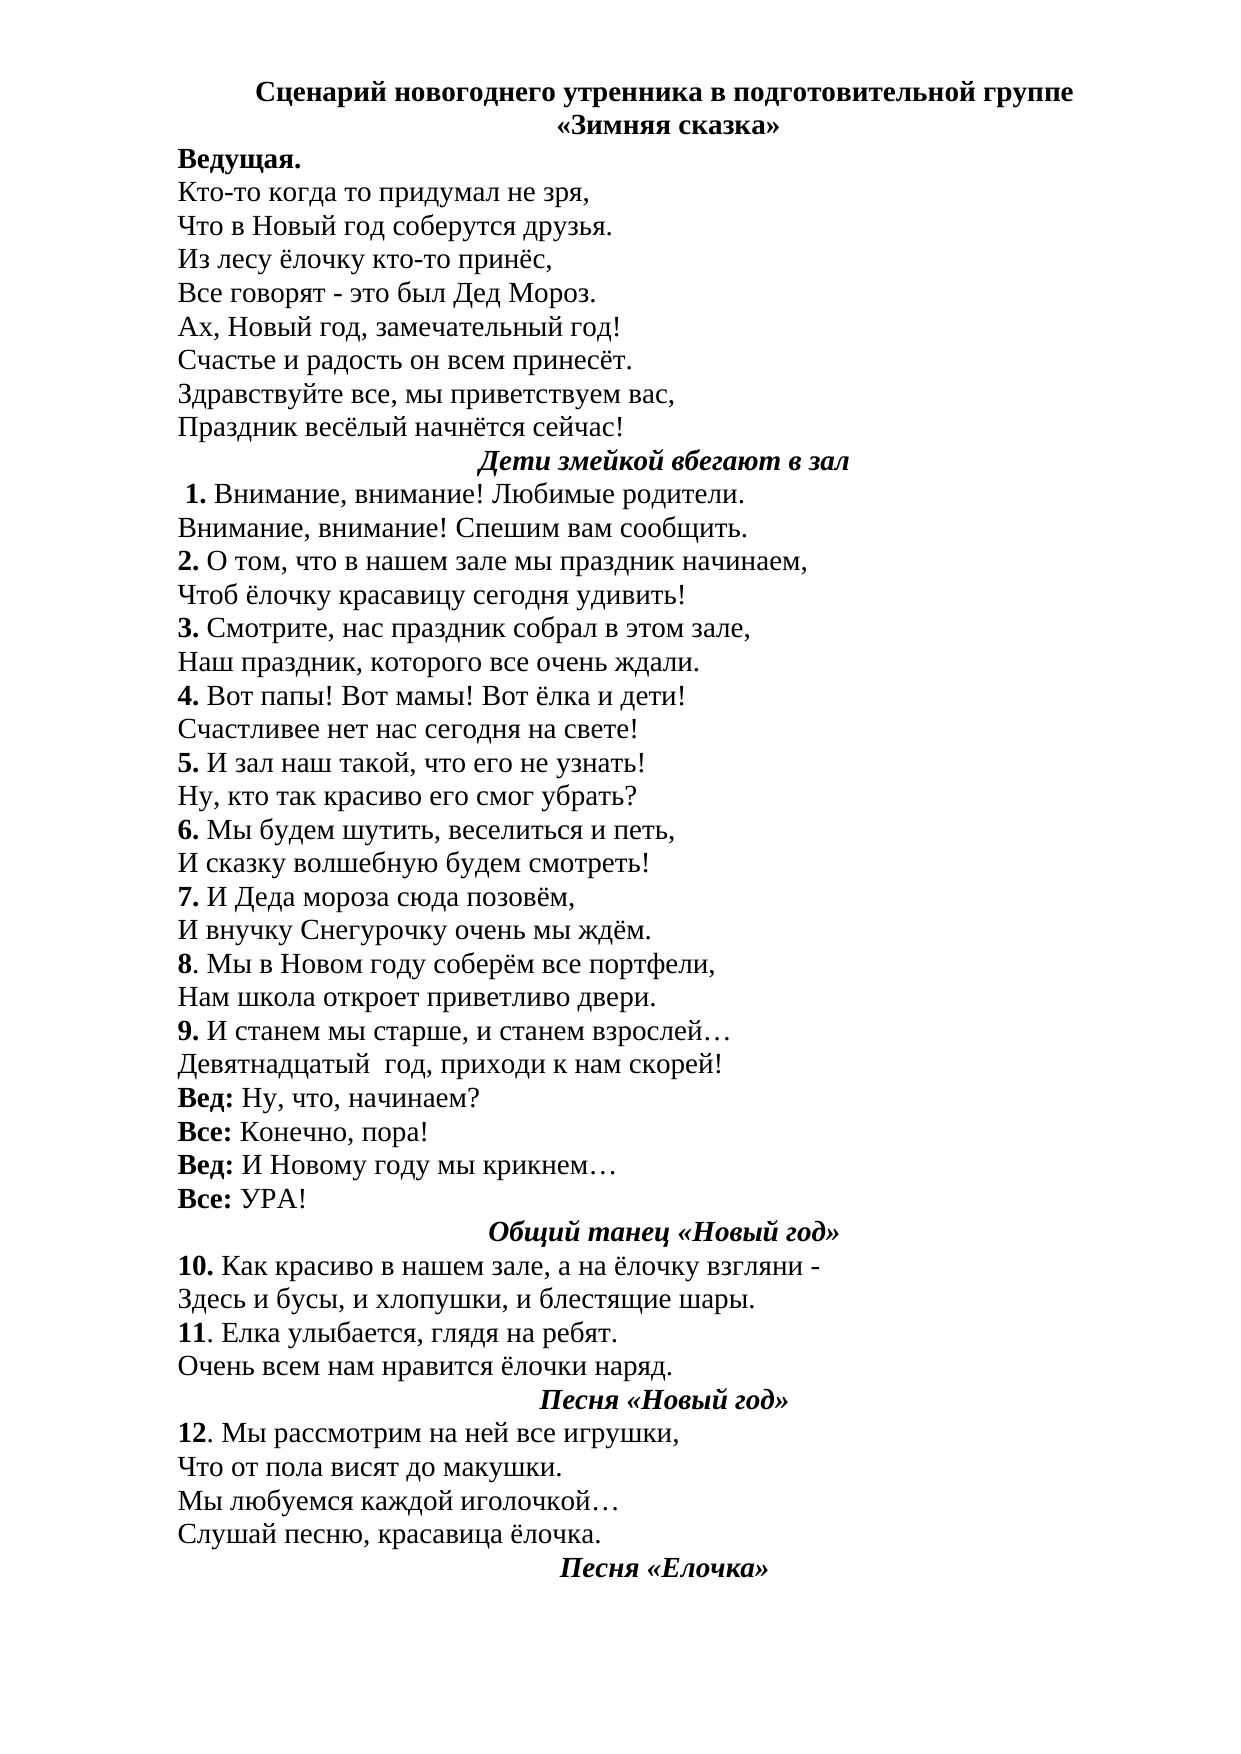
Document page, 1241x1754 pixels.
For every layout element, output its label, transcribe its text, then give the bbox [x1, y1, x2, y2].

text Вед: Ну, что, начинаем? [177, 1080, 1152, 1114]
text «Зимняя сказка» [177, 107, 1152, 141]
text Сценарий новогоднего утренника в подготовительной группе [177, 74, 1152, 107]
text 9. И станем мы старше, и станем взрослей… [177, 1013, 1152, 1047]
text Здесь и бусы, и хлопушки, и блестящие шары. [177, 1281, 1152, 1315]
text И сказку волшебную будем смотреть! [177, 845, 1152, 879]
text Ведущая. [177, 141, 1152, 174]
text Все говорят - это был Дед Мороз. [177, 275, 1152, 309]
text Песня «Елочка» [177, 1550, 1152, 1583]
text Здравствуйте все, мы приветствуем вас, [177, 376, 1152, 409]
text Что от пола висят до макушки. [177, 1449, 1152, 1483]
text Вед: И Новому году мы крикнем… [177, 1147, 1152, 1181]
text Все: Конечно, пора! [177, 1114, 1152, 1147]
text 3. Смотрите, нас праздник собрал в этом зале, [177, 611, 1152, 644]
text Счастье и радость он всем принесёт. [177, 342, 1152, 376]
text Ну, кто так красиво его смог убрать? [177, 778, 1152, 812]
text Песня «Новый год» [177, 1382, 1152, 1416]
text Ах, Новый год, замечательный год! [177, 309, 1152, 342]
text Нам школа откроет приветливо двери. [177, 979, 1152, 1013]
text Что в Новый год соберутся друзья. [177, 208, 1152, 242]
text 11. Елка улыбается, глядя на ребят. [177, 1315, 1152, 1348]
text 2. О том, что в нашем зале мы праздник начинаем, [177, 543, 1152, 577]
text 12. Мы рассмотрим на ней все игрушки, [177, 1416, 1152, 1449]
text Мы любуемся каждой иголочкой… [177, 1483, 1152, 1516]
text Праздник весёлый начнётся сейчас! [177, 409, 1152, 443]
text Кто-то когда то придумал не зря, [177, 174, 1152, 208]
text Внимание, внимание! Спешим вам сообщить. [177, 510, 1152, 543]
text И внучку Снегурочку очень мы ждём. [177, 912, 1152, 946]
text Из лесу ёлочку кто-то принёс, [177, 242, 1152, 275]
text Очень всем нам нравится ёлочки наряд. [177, 1348, 1152, 1382]
text Дети змейкой вбегают в зал [177, 443, 1152, 476]
text 5. И зал наш такой, что его не узнать! [177, 745, 1152, 778]
text Счастливее нет нас сегодня на свете! [177, 711, 1152, 745]
text Все: УРА! [177, 1181, 1152, 1214]
text Чтоб ёлочку красавицу сегодня удивить! [177, 577, 1152, 611]
text 8. Мы в Новом году соберём все портфели, [177, 946, 1152, 979]
text 10. Как красиво в нашем зале, а на ёлочку взгляни - [177, 1248, 1152, 1281]
text Наш праздник, которого все очень ждали. [177, 644, 1152, 678]
text Общий танец «Новый год» [177, 1214, 1152, 1248]
text 6. Мы будем шутить, веселиться и петь, [177, 812, 1152, 845]
text Девятнадцатый год, приходи к нам скорей! [177, 1047, 1152, 1080]
text 7. И Деда мороза сюда позовём, [177, 879, 1152, 912]
text 1. Внимание, внимание! Любимые родители. [177, 476, 1152, 510]
text Слушай песню, красавица ёлочка. [177, 1516, 1152, 1550]
text 4. Вот папы! Вот мамы! Вот ёлка и дети! [177, 678, 1152, 711]
